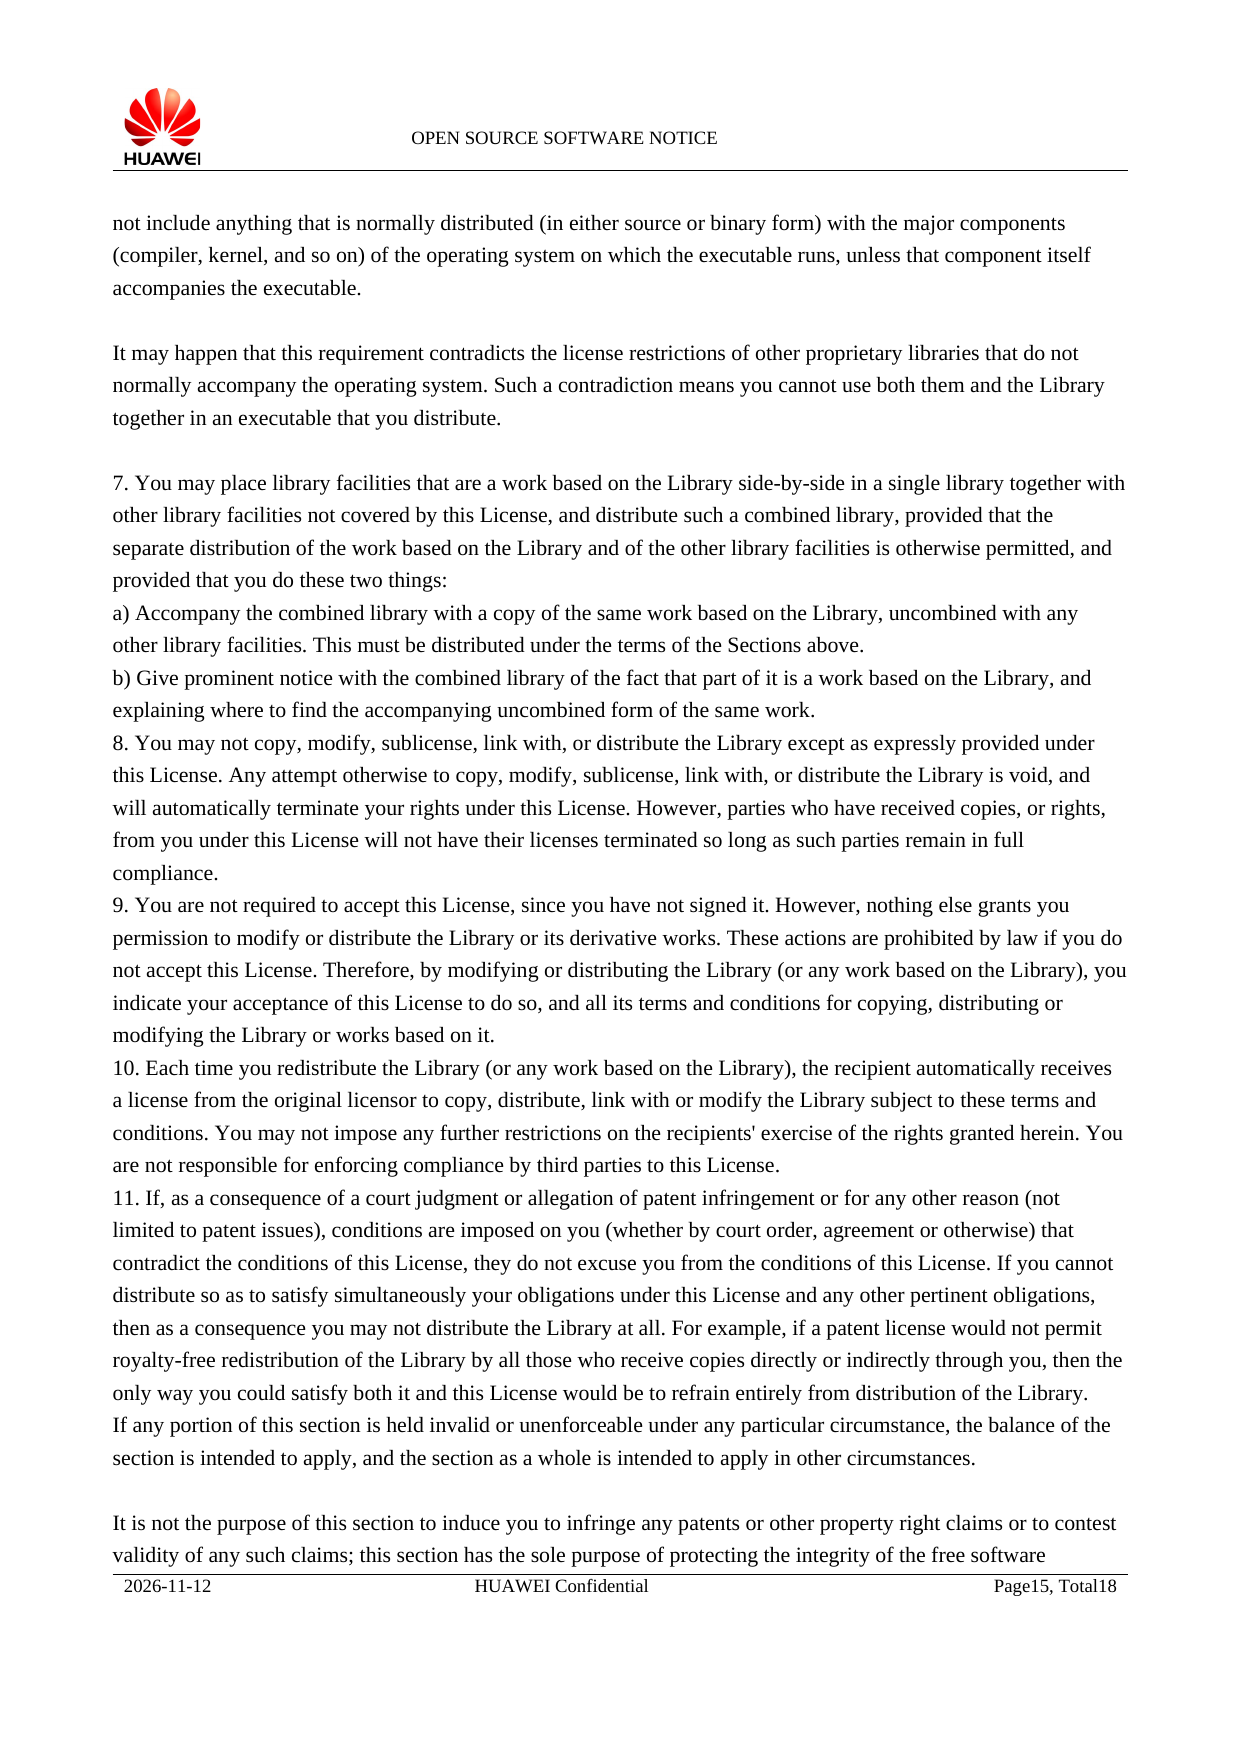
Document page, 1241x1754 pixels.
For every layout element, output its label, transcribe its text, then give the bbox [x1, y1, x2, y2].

picture [124, 88, 201, 165]
